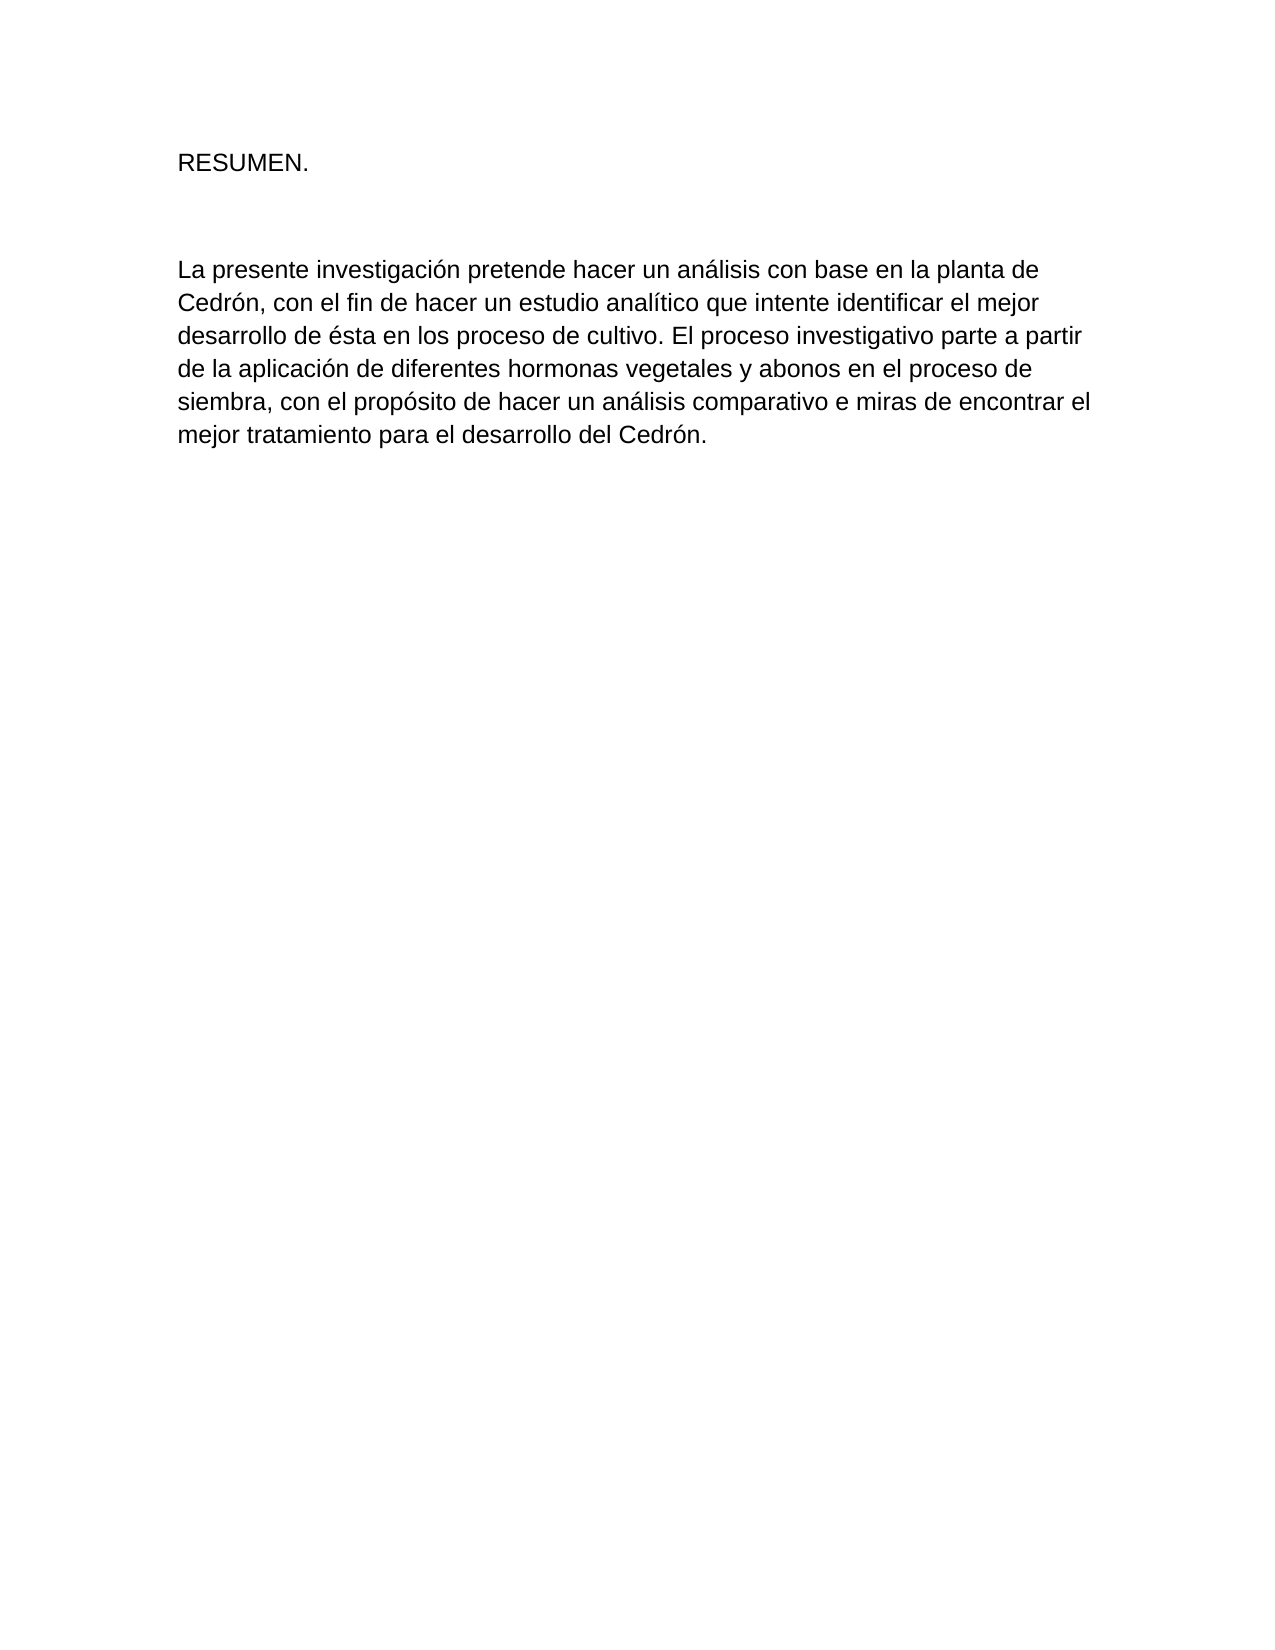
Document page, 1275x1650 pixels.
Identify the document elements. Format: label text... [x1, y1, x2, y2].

text RESUMEN. [177, 148, 1098, 176]
text La presente investigación pretende hacer un análisis con base en la planta de Cedrón, con el fin de hacer un estudio analítico que intente identificar el mejor desarrollo de ésta en los proceso de cultivo. El proceso investigativo parte a partir de la aplicación de diferentes hormonas vegetales y abonos en el proceso de siembra, con el propósito de hacer un análisis comparativo e miras de encontrar el mejor tratamiento para el desarrollo del Cedrón. [177, 255, 1098, 449]
